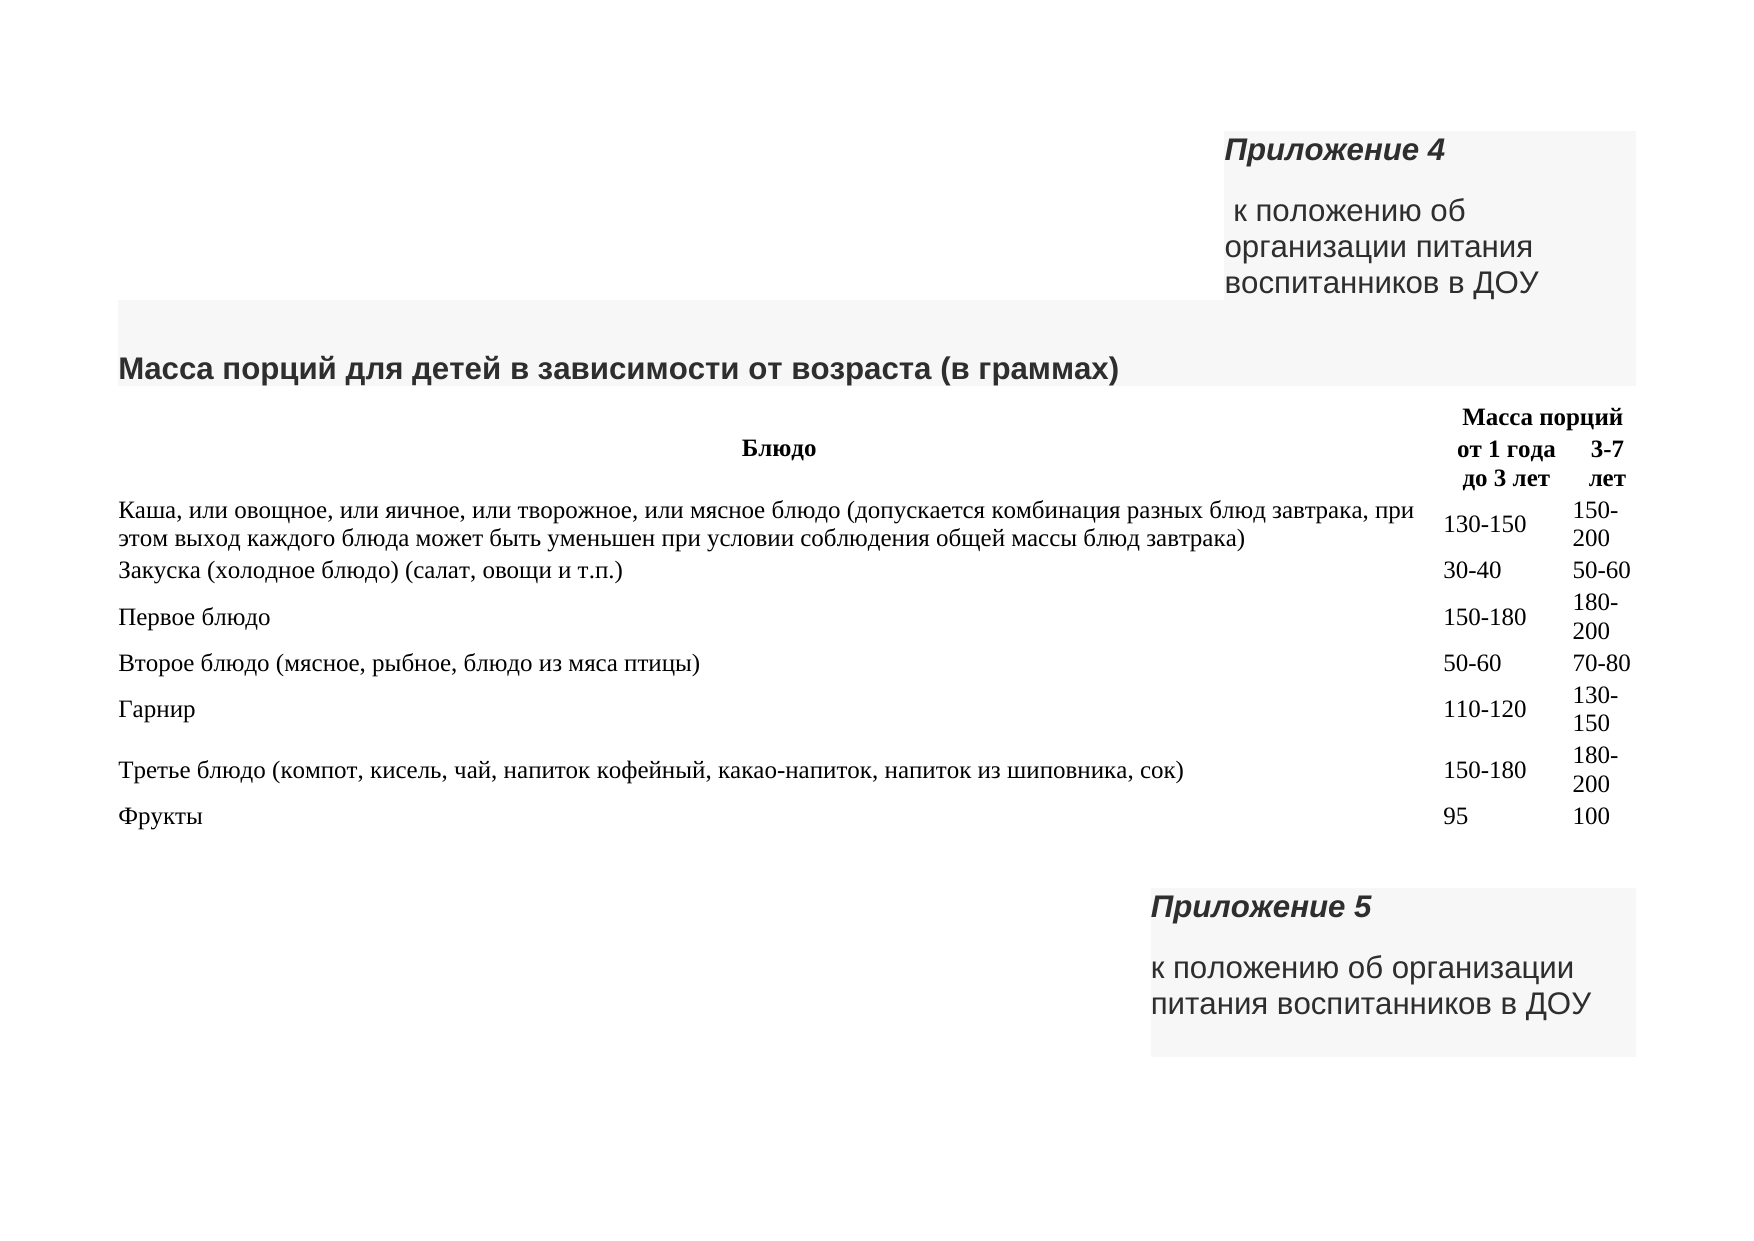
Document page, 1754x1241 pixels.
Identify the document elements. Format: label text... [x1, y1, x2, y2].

table_cell 70-80 [1571, 646, 1644, 678]
table_cell 50-60 [1571, 554, 1644, 586]
table_cell Гарнир [117, 678, 1442, 739]
table_header Блюдо [117, 401, 1442, 493]
table_cell Закуска (холодное блюдо) (салат, овощи и т.п.) [117, 554, 1442, 586]
table_cell 130-150 [1571, 678, 1644, 739]
text Приложение 4 [1224, 131, 1636, 167]
text к положению об организации питания воспитанников в ДОУ [1151, 949, 1636, 1057]
table_cell 50-60 [1442, 646, 1571, 678]
table_cell от 1 года до 3 лет [1442, 433, 1571, 493]
text к положению об организации питания воспитанников в ДОУ [1224, 192, 1636, 300]
table_cell 150-200 [1571, 493, 1644, 554]
text Приложение 5 [1151, 888, 1636, 924]
text Масса порций для детей в зависимости от возраста (в граммах) [118, 350, 1636, 386]
table_cell 30-40 [1442, 554, 1571, 586]
table_cell 100 [1571, 800, 1644, 831]
table_cell 150-180 [1442, 739, 1571, 799]
table_cell 95 [1442, 800, 1571, 831]
table_cell 180-200 [1571, 586, 1644, 646]
table_cell 3-7 лет [1571, 433, 1644, 493]
table_cell Первое блюдо [117, 586, 1442, 646]
table_cell Фрукты [117, 800, 1442, 831]
table_cell 180-200 [1571, 739, 1644, 799]
table_cell 150-180 [1442, 586, 1571, 646]
table_header Масса порций [1442, 401, 1644, 433]
table_cell Третье блюдо (компот, кисель, чай, напиток кофейный, какао-напиток, напиток из шиповника, сок) [117, 739, 1442, 799]
table_cell 110-120 [1442, 678, 1571, 739]
table_cell 130-150 [1442, 493, 1571, 554]
table_cell Каша, или овощное, или яичное, или творожное, или мясное блюдо (допускается комбинация разных блюд завтрака, при этом выход каждого блюда может быть уменьшен при условии соблюдения общей массы блюд завтрака) [117, 493, 1442, 554]
table_cell Второе блюдо (мясное, рыбное, блюдо из мяса птицы) [117, 646, 1442, 678]
